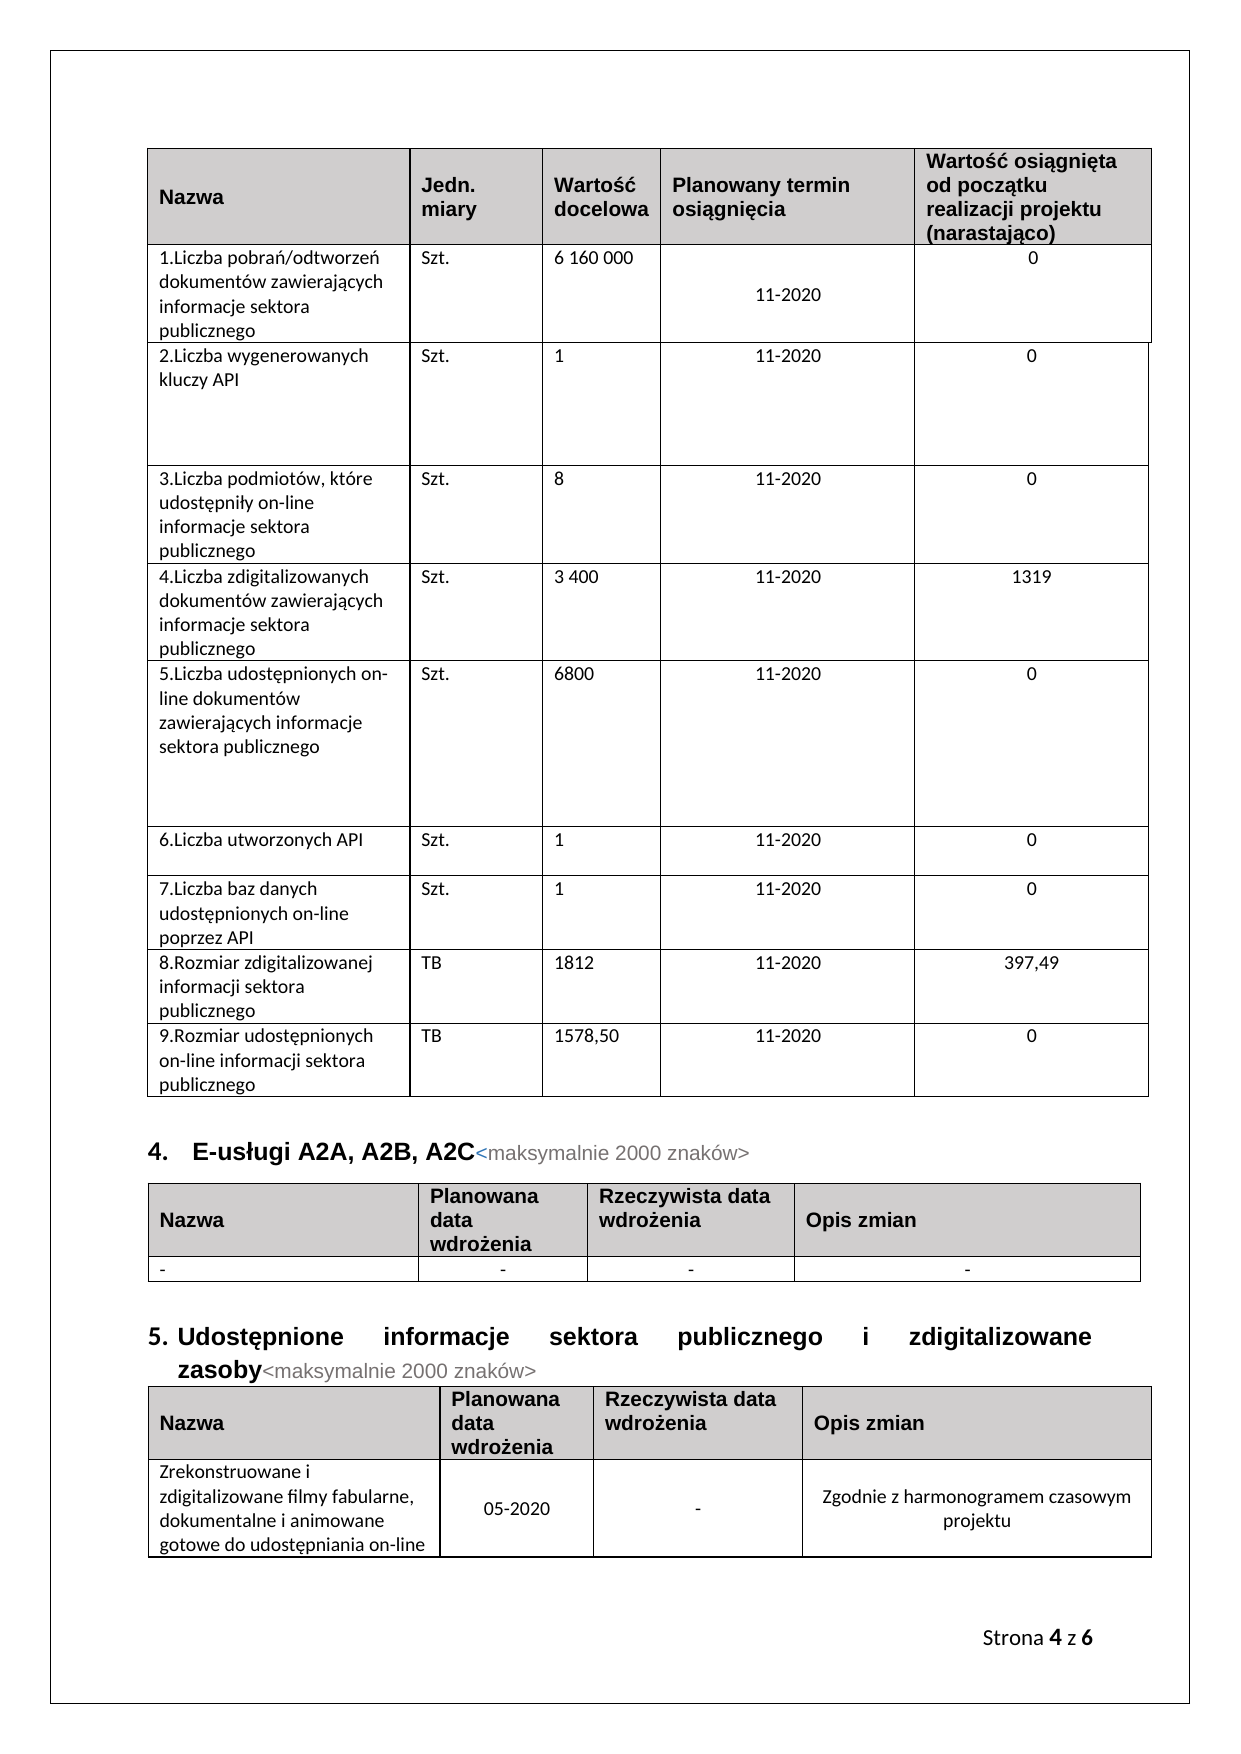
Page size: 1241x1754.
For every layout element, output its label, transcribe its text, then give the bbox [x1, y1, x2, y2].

table_header Nazwa [149, 1387, 439, 1459]
table_cell 11-2020 [661, 1024, 914, 1096]
table_header Rzeczywista data wdrożenia [588, 1184, 794, 1256]
table_cell Szt. [411, 661, 542, 826]
table_cell Szt. [411, 245, 542, 342]
table_header Jedn. miary [411, 149, 542, 244]
table_cell 1812 [543, 950, 660, 1022]
table_cell - [149, 1257, 418, 1281]
table_header Nazwa [149, 1184, 418, 1256]
table_cell 11-2020 [661, 827, 914, 875]
table_header Rzeczywista data wdrożenia [594, 1387, 802, 1459]
table_cell 8 [543, 466, 660, 563]
table_cell Szt. [411, 876, 542, 949]
table_cell 0 [915, 876, 1148, 949]
table_cell 1 [543, 827, 660, 875]
table_cell - [588, 1257, 794, 1281]
subtitle E-usługi A2A, A2B, A2C<maksymalnie 2000 znaków> [148, 1134, 1093, 1168]
table_cell Szt. [411, 466, 542, 563]
table_cell 6800 [543, 661, 660, 826]
table_cell 0 [915, 245, 1151, 342]
table_cell 2.Liczba wygenerowanych kluczy API [148, 343, 409, 465]
table_cell 4.Liczba zdigitalizowanych dokumentów zawierających informacje sektora publicznego [148, 564, 409, 660]
table_header Nazwa [148, 149, 409, 244]
table_cell 1 [543, 876, 660, 949]
table_cell - [594, 1460, 802, 1556]
table_cell 8.Rozmiar zdigitalizowanej informacji sektora publicznego [148, 950, 409, 1022]
table_header Planowana data wdrożenia [419, 1184, 587, 1256]
table_header Opis zmian [803, 1387, 1151, 1459]
table_cell 05-2020 [441, 1460, 593, 1556]
table_header Planowany termin osiągnięcia [661, 149, 914, 244]
table_cell Zrekonstruowane i zdigitalizowane filmy fabularne, dokumentalne i animowane gotowe do udostępniania on-line [149, 1460, 439, 1556]
table_cell TB [411, 950, 542, 1022]
table_cell 0 [915, 661, 1148, 826]
table_cell 11-2020 [661, 661, 914, 826]
table_cell 11-2020 [661, 466, 914, 563]
table_header Wartość docelowa [543, 149, 660, 244]
subtitle Udostępnione informacje sektora publicznego i zdigitalizowane zasoby<maksymalnie 2000 znaków> [148, 1319, 1093, 1383]
table_cell - [419, 1257, 587, 1281]
table_cell 11-2020 [661, 950, 914, 1022]
table_cell TB [411, 1024, 542, 1096]
table_cell Szt. [411, 827, 542, 875]
table_cell 1.Liczba pobrań/odtworzeń dokumentów zawierających informacje sektora publicznego [148, 245, 409, 342]
table_cell 1 [543, 343, 660, 465]
table_header Opis zmian [795, 1184, 1140, 1256]
table_cell 1319 [915, 564, 1148, 660]
table_cell 0 [915, 827, 1148, 875]
table_cell 0 [915, 1024, 1148, 1096]
table_cell 6 160 000 [543, 245, 660, 342]
table_cell - [795, 1257, 1140, 1281]
table_cell Szt. [411, 564, 542, 660]
table_cell 11-2020 [661, 564, 914, 660]
table_cell 0 [915, 466, 1148, 563]
table_cell Zgodnie z harmonogramem czasowym projektu [803, 1460, 1151, 1556]
table_cell 397,49 [915, 950, 1148, 1022]
table_cell 7.Liczba baz danych udostępnionych on-line poprzez API [148, 876, 409, 949]
table_header Wartość osiągnięta od początku realizacji projektu (narastająco) [915, 149, 1151, 244]
table_cell 1578,50 [543, 1024, 660, 1096]
table_cell 9.Rozmiar udostępnionych on-line informacji sektora publicznego [148, 1024, 409, 1096]
table_cell 6.Liczba utworzonych API [148, 827, 409, 875]
table_header Planowana data wdrożenia [441, 1387, 593, 1459]
table_cell 11-2020 [661, 245, 914, 342]
table_cell 3.Liczba podmiotów, które udostępniły on-line informacje sektora publicznego [148, 466, 409, 563]
table_cell 5.Liczba udostępnionych on-line dokumentów zawierających informacje sektora publicznego [148, 661, 409, 826]
table_cell 11-2020 [661, 876, 914, 949]
table_cell Szt. [411, 343, 542, 465]
table_cell 0 [915, 343, 1148, 465]
table_cell 11-2020 [661, 343, 914, 465]
table_cell 3 400 [543, 564, 660, 660]
